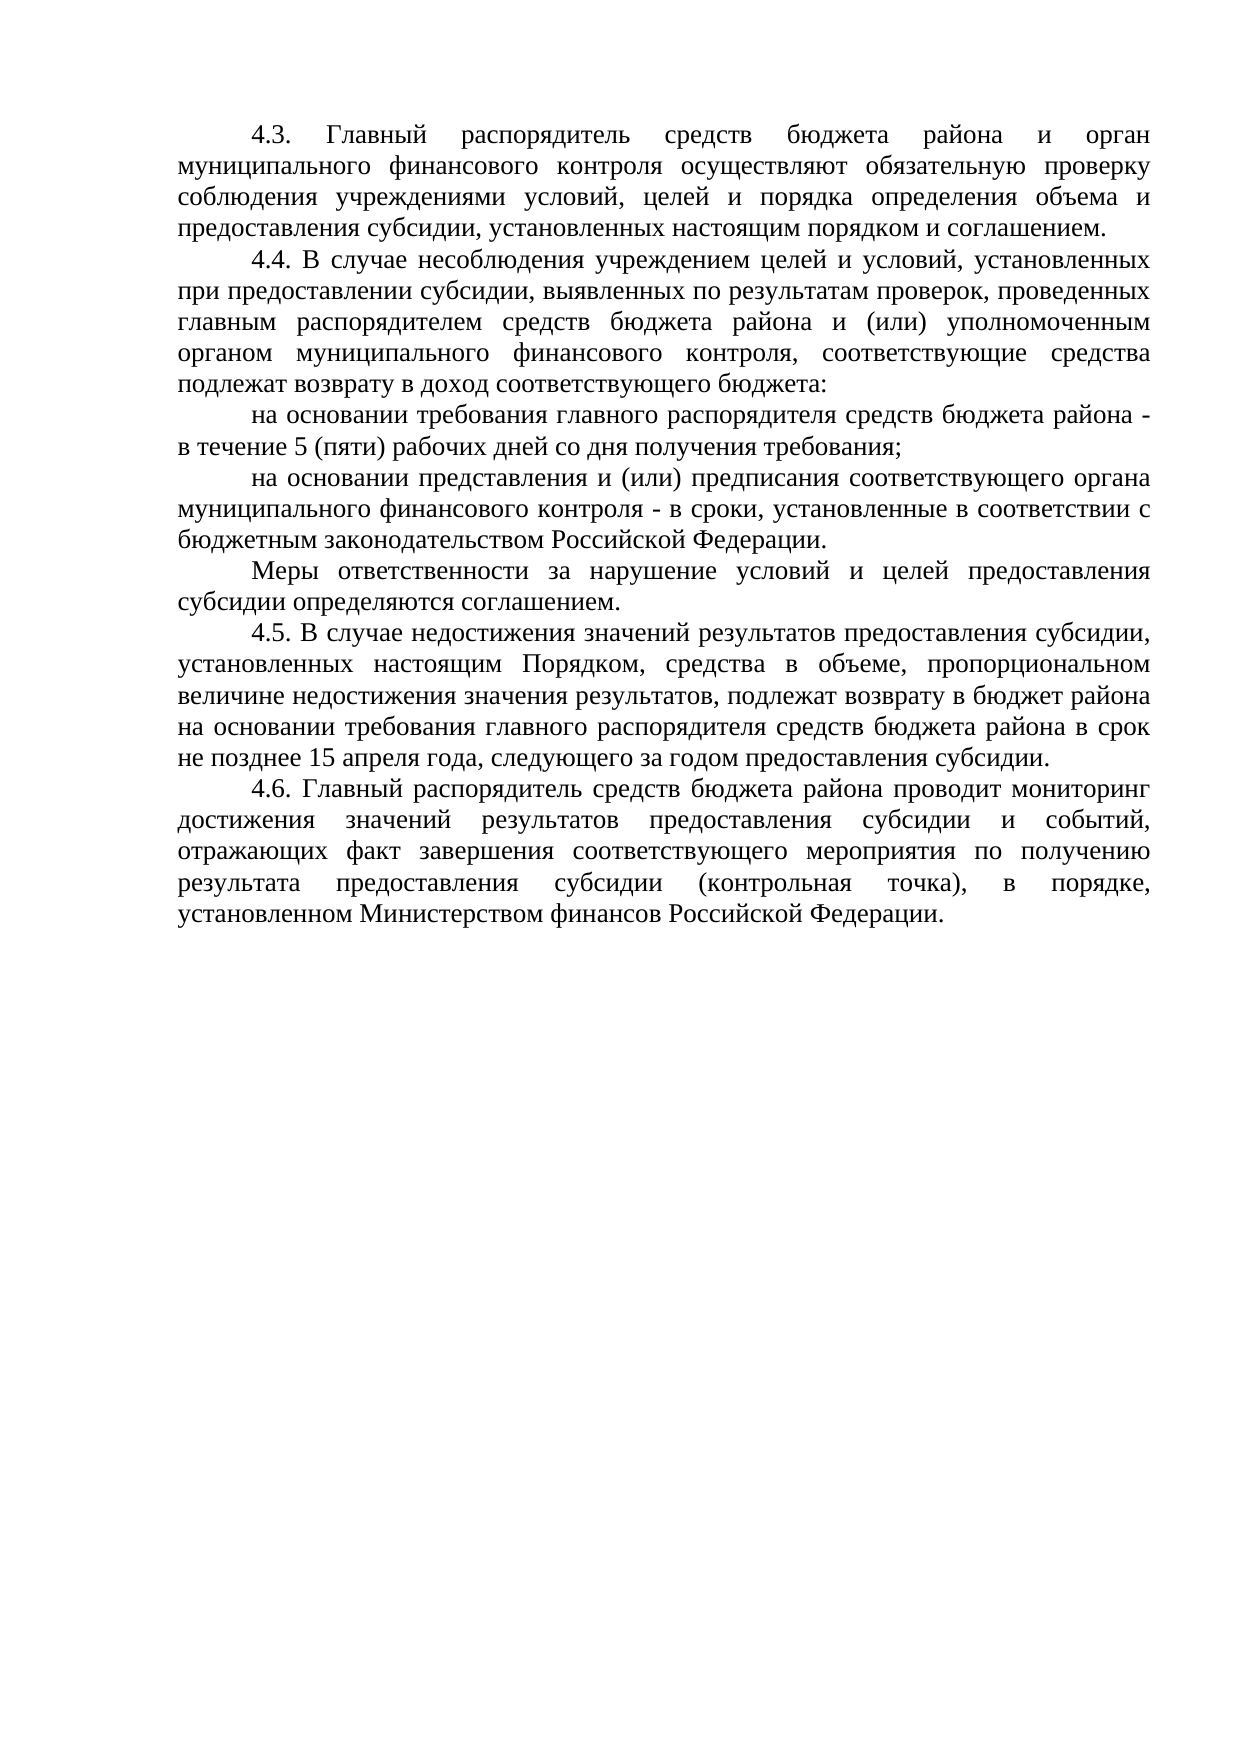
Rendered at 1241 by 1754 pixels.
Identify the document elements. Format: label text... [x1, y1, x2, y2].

text на основании требования главного распорядителя средств бюджета района - в течение 5 (пяти) рабочих дней со дня получения требования; [177, 398, 1152, 461]
text 4.3. Главный распорядитель средств бюджета района и орган муниципального финансового контроля осуществляют обязательную проверку соблюдения учреждениями условий, целей и порядка определения объема и предоставления субсидии, установленных настоящим порядком и соглашением. [177, 118, 1152, 243]
text Меры ответственности за нарушение условий и целей предоставления субсидии определяются соглашением. [177, 554, 1152, 616]
text 4.6. Главный распорядитель средств бюджета района проводит мониторинг достижения значений результатов предоставления субсидии и событий, отражающих факт завершения соответствующего мероприятия по получению результата предоставления субсидии (контрольная точка), в порядке, установленном Министерством финансов Российской Федерации. [177, 772, 1152, 928]
text на основании представления и (или) предписания соответствующего органа муниципального финансового контроля - в сроки, установленные в соответствии с бюджетным законодательством Российской Федерации. [177, 461, 1152, 554]
text 4.4. В случае несоблюдения учреждением целей и условий, установленных при предоставлении субсидии, выявленных по результатам проверок, проведенных главным распорядителем средств бюджета района и (или) уполномоченным органом муниципального финансового контроля, соответствующие средства подлежат возврату в доход соответствующего бюджета: [177, 243, 1152, 398]
text 4.5. В случае недостижения значений результатов предоставления субсидии, установленных настоящим Порядком, средства в объеме, пропорциональном величине недостижения значения результатов, подлежат возврату в бюджет района на основании требования главного распорядителя средств бюджета района в срок не позднее 15 апреля года, следующего за годом предоставления субсидии. [177, 616, 1152, 772]
